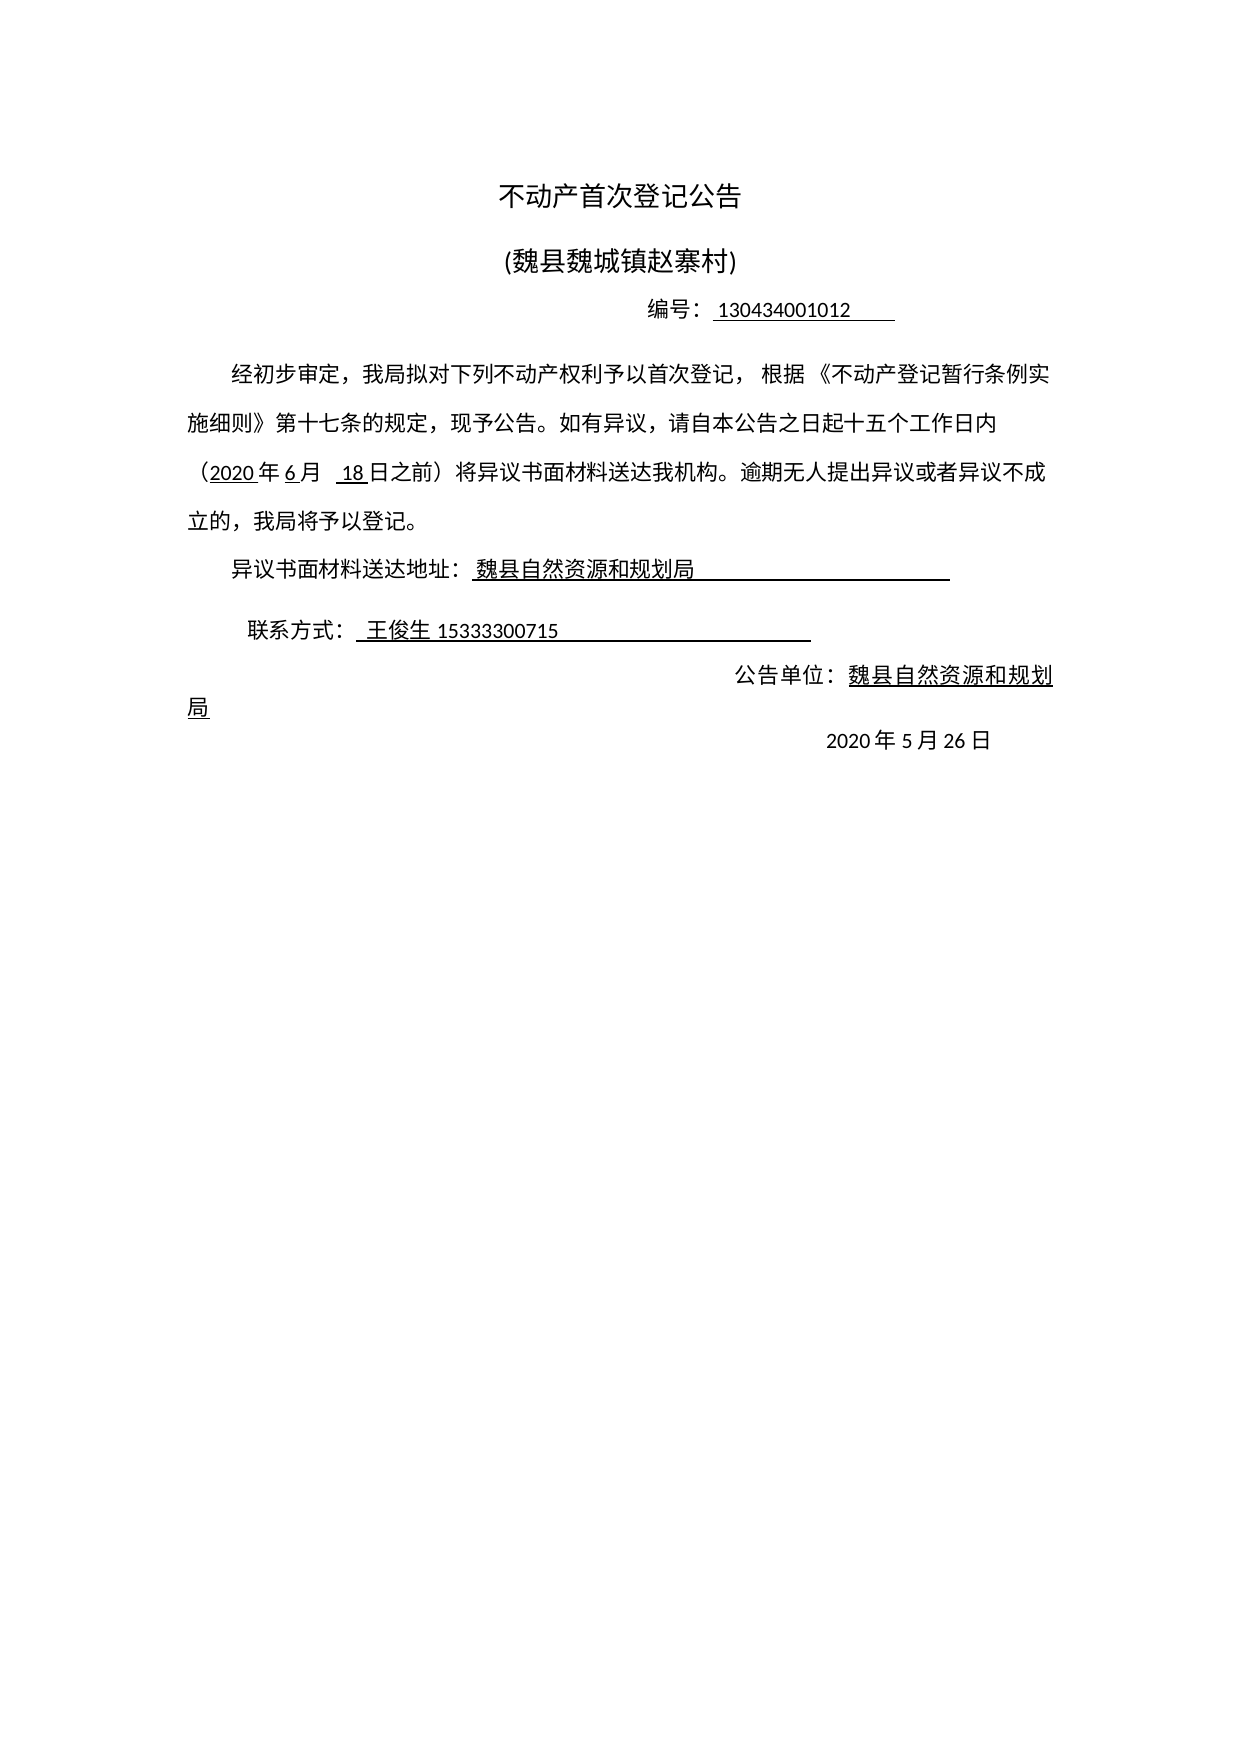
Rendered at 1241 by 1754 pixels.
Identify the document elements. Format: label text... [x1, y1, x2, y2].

text (魏县魏城镇赵寨村) [187, 227, 1053, 292]
text 编号： 130434001012 [187, 292, 1053, 324]
text 公告单位：魏县自然资源和规划局 [187, 657, 1053, 722]
text 联系方式： 王俊生 15333300715 [187, 612, 1053, 645]
text 异议书面材料送达地址： 魏县自然资源和规划局 [187, 552, 1053, 584]
text 不动产首次登记公告 [187, 162, 1053, 227]
text 2020年 5月26日 [187, 722, 1053, 755]
text 经初步审定，我局拟对下列不动产权利予以首次登记， 根据 《不动产登记暂行条例实施细则》第十七条的规定，现予公告。如有异议，请自本公告之日起十五个工作日内（2020年6月 18日之前）将异议书面材料送达我机构。逾期无人提出异议或者异议不成立的，我局将予以登记。 [187, 357, 1053, 536]
